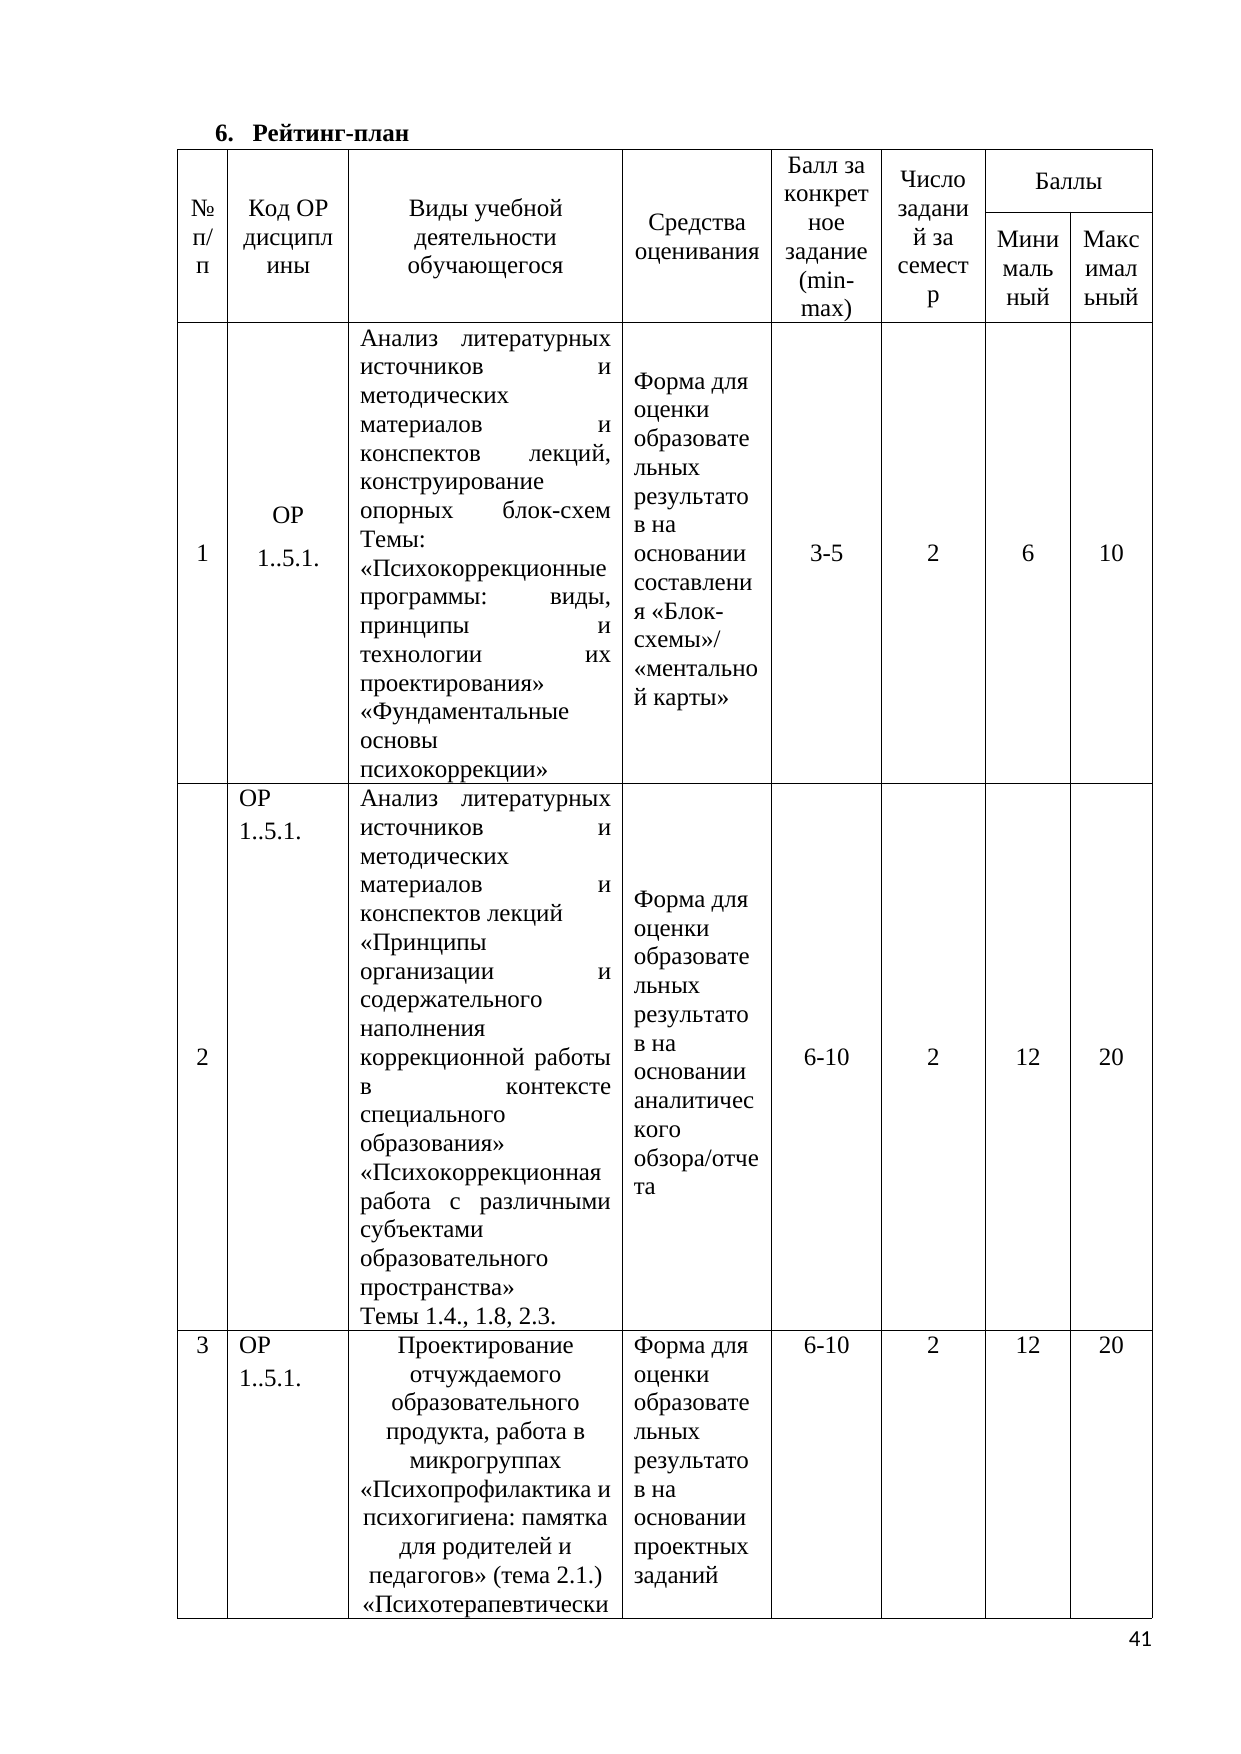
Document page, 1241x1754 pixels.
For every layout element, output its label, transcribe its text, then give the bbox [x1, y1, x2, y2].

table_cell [623, 1331, 771, 1617]
table_cell Минимальный [986, 213, 1070, 322]
table_cell 2 [178, 784, 227, 1329]
table_cell 3 [178, 1331, 227, 1617]
table_cell ОР 1..5.1. [228, 784, 348, 1329]
table_cell Анализ литературных источников и методических материалов и конспектов лекций, конструирование опорных блок-схем Темы: «Психокоррекционные программы: виды, принципы и технологии их проектирования» «Фундаментальные основы психокоррекции» [349, 323, 622, 783]
list Рейтинг-план [215, 118, 1152, 147]
table_cell 20 [1071, 1331, 1152, 1617]
table_cell 3-5 [772, 323, 881, 783]
table_header Средства оценивания [623, 150, 771, 322]
table_cell Форма для оценки образовательных результатов на основании аналитического обзора/отчета [623, 784, 771, 1329]
table_cell 2 [882, 1331, 985, 1617]
table_header Виды учебной деятельности обучающегося [349, 150, 622, 322]
table_header Код ОР дисциплины [228, 150, 348, 322]
table_cell 20 [1071, 784, 1152, 1329]
table_cell 6-10 [772, 1331, 881, 1617]
table_cell 1 [178, 323, 227, 783]
table_cell 6 [986, 323, 1070, 783]
table_cell 2 [882, 323, 985, 783]
table_cell 2 [882, 784, 985, 1329]
table_cell 12 [986, 784, 1070, 1329]
table_header Баллы [986, 150, 1152, 212]
table_cell Анализ литературных источников и методических материалов и конспектов лекций «Принципы организации и содержательного наполнения коррекционной работы в контексте специального образования» «Психокоррекционная работа с различными субъектами образовательного пространства» Темы 1.4., 1.8, 2.3. [349, 784, 622, 1329]
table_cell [349, 1331, 622, 1617]
table_cell Максимальный [1071, 213, 1152, 322]
table_cell ОР 1..5.1. [228, 323, 348, 783]
table_header Число заданий за семестр [882, 150, 985, 322]
table_cell 12 [986, 1331, 1070, 1617]
table_cell ОР 1..5.1. [228, 1331, 348, 1617]
table_cell Форма для оценки образовательных результатов на основании составления «Блок-схемы»/ «ментальной карты» [623, 323, 771, 783]
table_header Балл за конкретное задание (min-max) [772, 150, 881, 322]
table_cell 10 [1071, 323, 1152, 783]
table_cell 6-10 [772, 784, 881, 1329]
table_header № п/п [178, 150, 227, 322]
